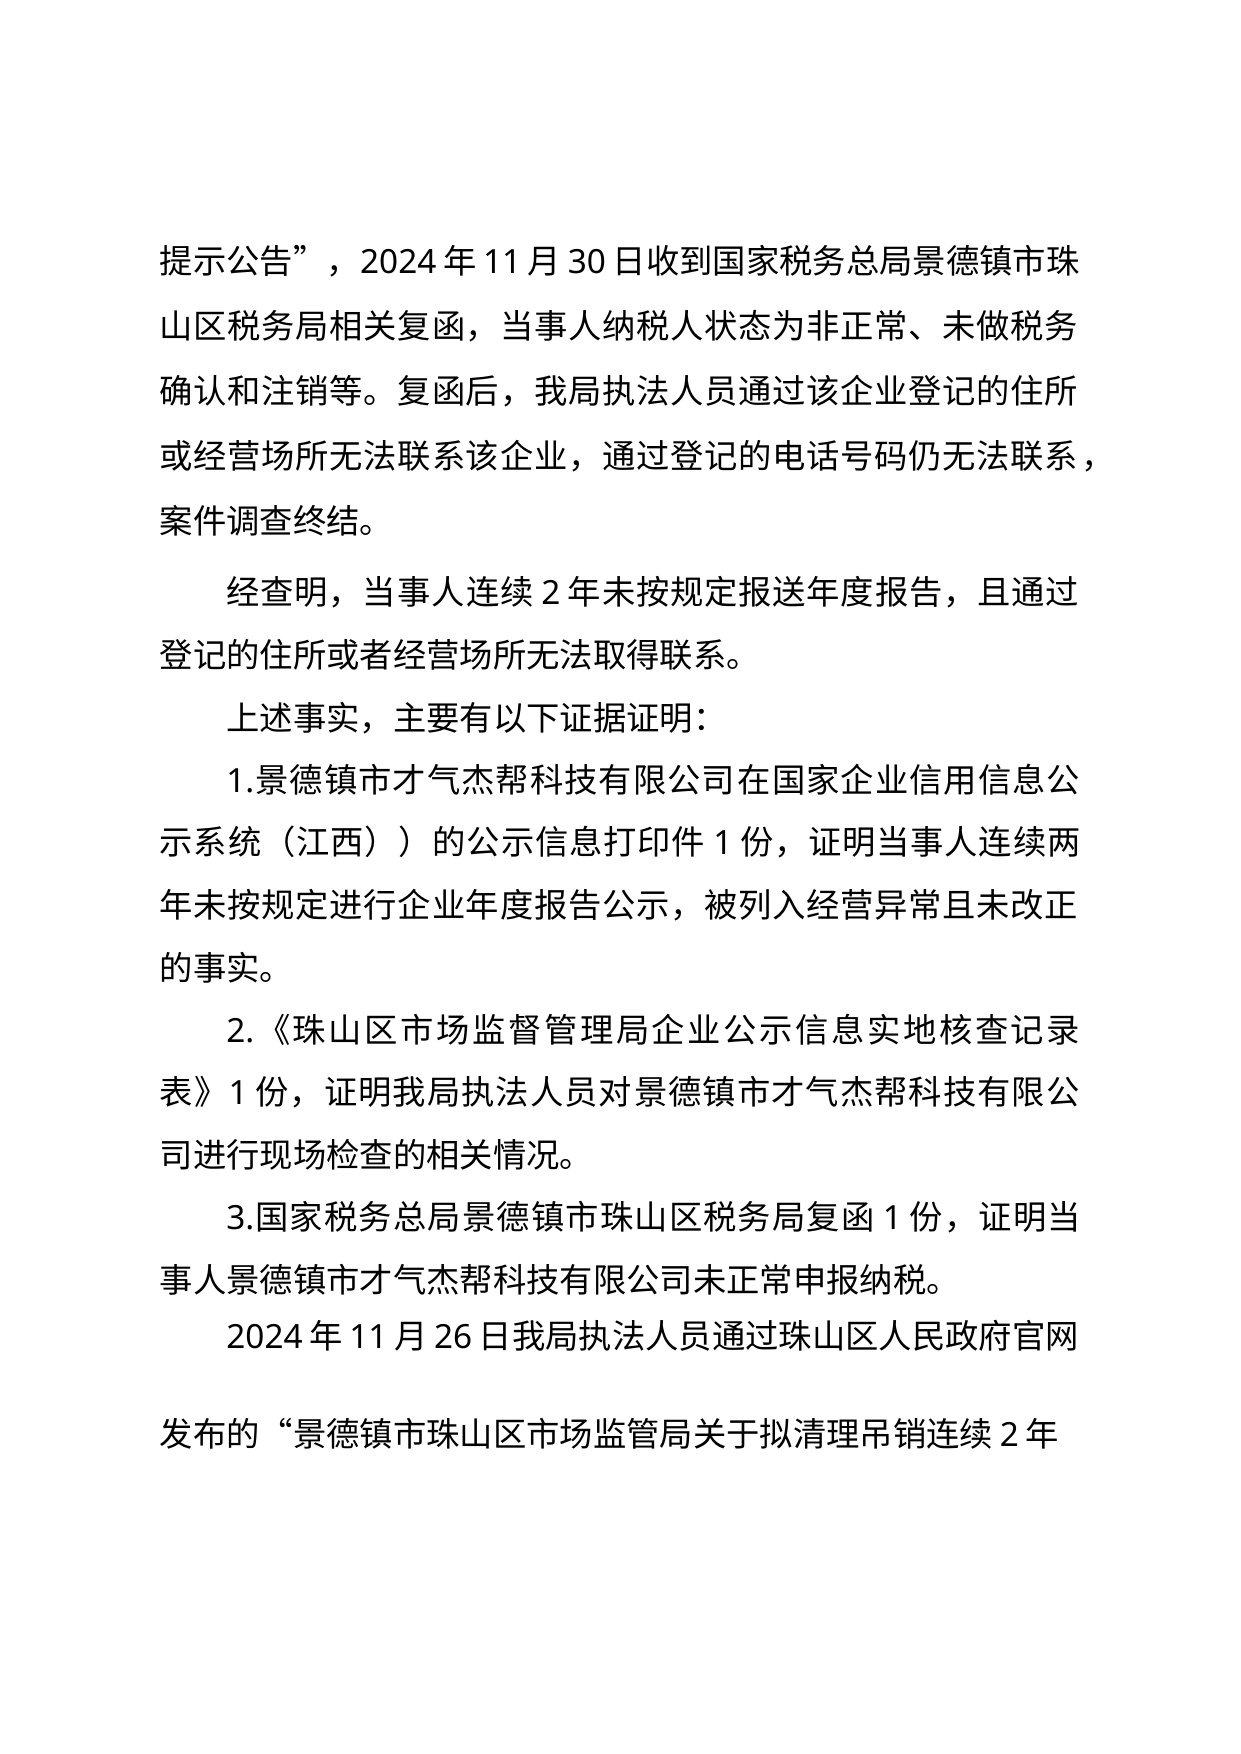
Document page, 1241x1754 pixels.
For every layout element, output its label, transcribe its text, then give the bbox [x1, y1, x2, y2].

text 2.《珠山区市场监督管理局企业公示信息实地核查记录表》1份，证明我局执法人员对景德镇市才气杰帮科技有限公司进行现场检查的相关情况。 [159, 989, 1081, 1177]
text 上述事实，主要有以下证据证明： [159, 677, 1081, 739]
text 3.国家税务总局景德镇市珠山区税务局复函1份，证明当事人景德镇市才气杰帮科技有限公司未正常申报纳税。 [159, 1177, 1081, 1302]
text 经查明，当事人连续2年未按规定报送年度报告，且通过登记的住所或者经营场所无法取得联系。 [159, 552, 1081, 677]
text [159, 1302, 1081, 1464]
text 1.景德镇市才气杰帮科技有限公司在国家企业信用信息公示系统（江西））的公示信息打印件1份，证明当事人连续两年未按规定进行企业年度报告公示，被列入经营异常且未改正的事实。 [159, 739, 1081, 989]
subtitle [159, 227, 1081, 552]
